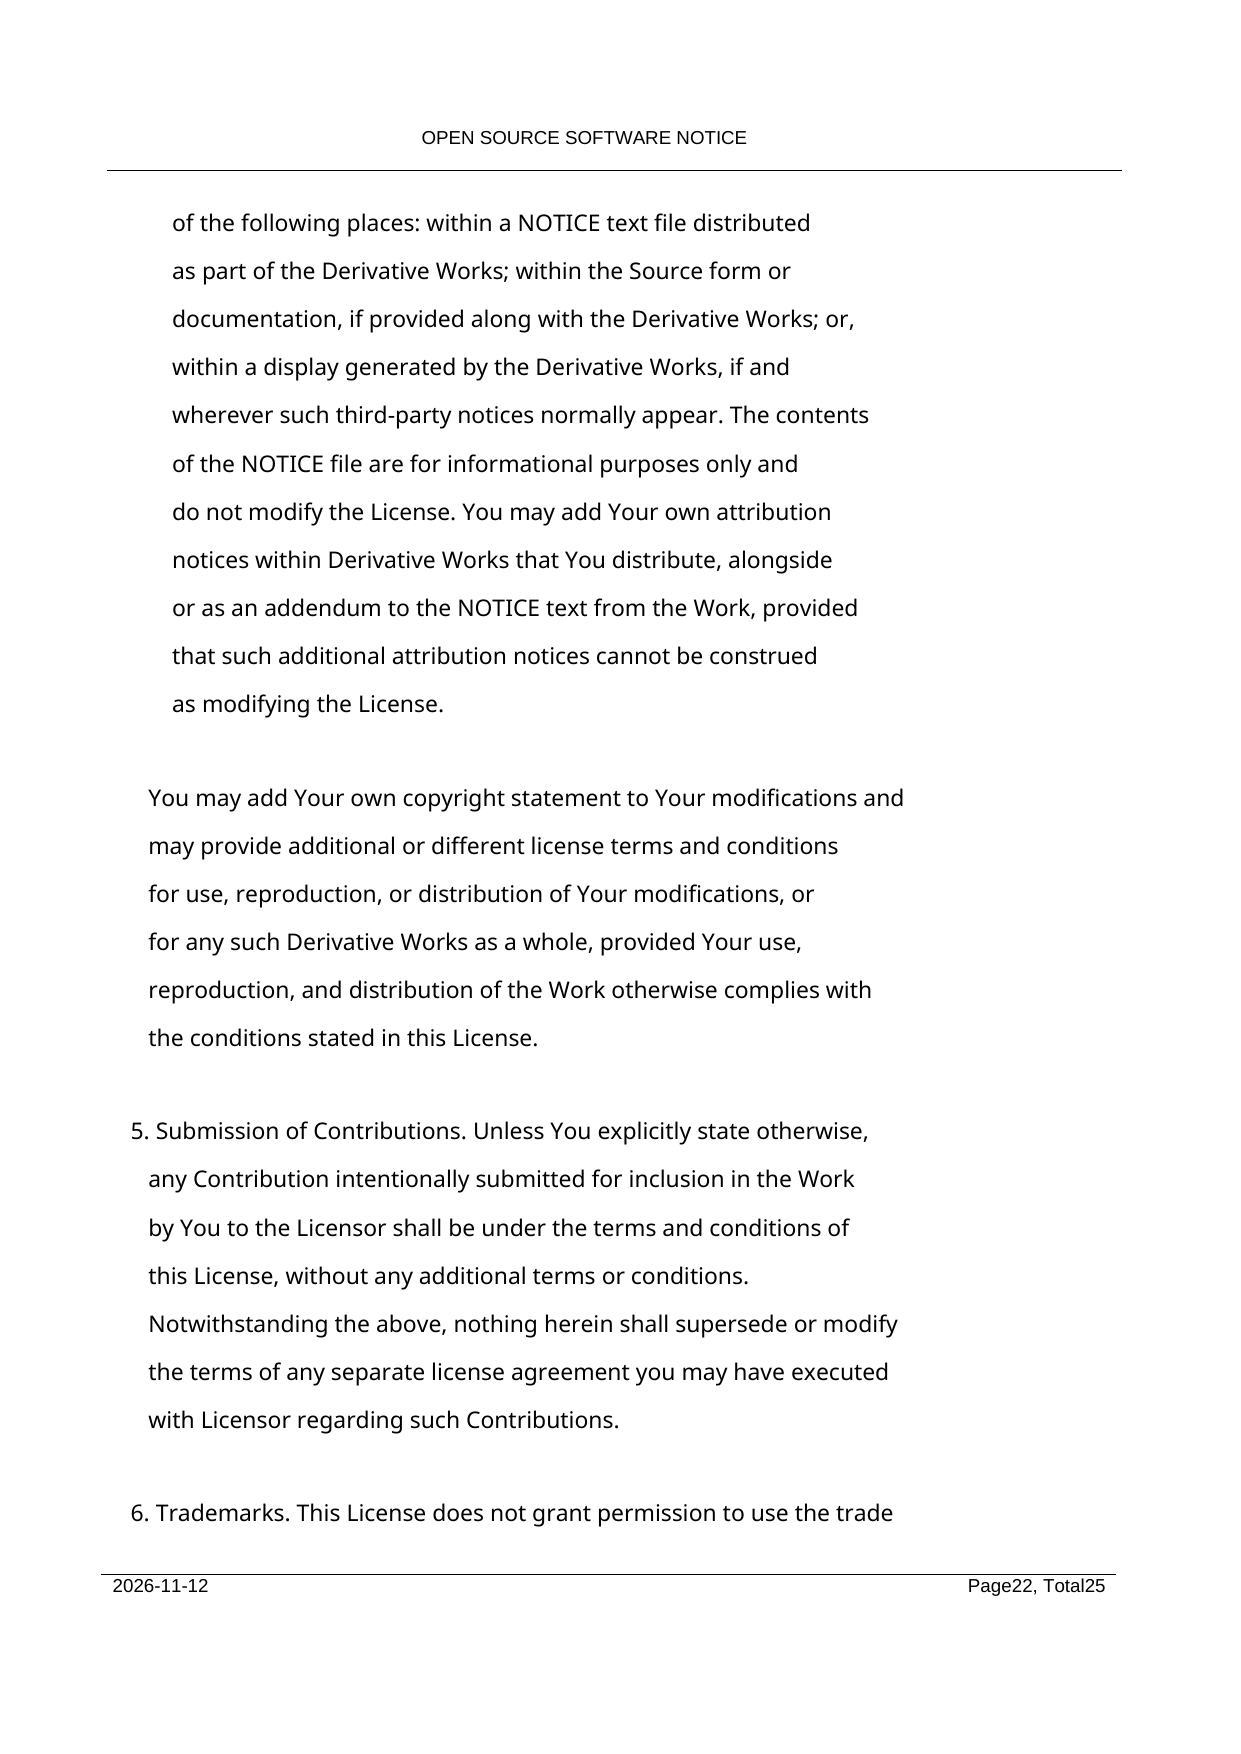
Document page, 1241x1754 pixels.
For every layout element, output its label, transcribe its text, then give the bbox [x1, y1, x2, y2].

text within a display generated by the Derivative Works, if and [112, 351, 1128, 383]
text that such additional attribution notices cannot be construed [112, 639, 1128, 672]
text of the NOTICE file are for informational purposes only and [112, 447, 1128, 479]
text do not modify the License. You may add Your own attribution [112, 495, 1128, 528]
text any Contribution intentionally submitted for inclusion in the Work [112, 1163, 1128, 1195]
text 5. Submission of Contributions. Unless You explicitly state otherwise, [112, 1115, 1128, 1147]
text or as an addendum to the NOTICE text from the Work, provided [112, 591, 1128, 624]
text with Licensor regarding such Contributions. [112, 1403, 1128, 1436]
text for use, reproduction, or distribution of Your modifications, or [112, 877, 1128, 909]
text the conditions stated in this License. [112, 1021, 1128, 1054]
text as part of the Derivative Works; within the Source form or [112, 254, 1128, 287]
text the terms of any separate license agreement you may have executed [112, 1355, 1128, 1388]
text Notwithstanding the above, nothing herein shall supersede or modify [112, 1307, 1128, 1340]
text may provide additional or different license terms and conditions [112, 829, 1128, 861]
text reproduction, and distribution of the Work otherwise complies with [112, 973, 1128, 1006]
text 6. Trademarks. This License does not grant permission to use the trade [112, 1497, 1128, 1529]
text this License, without any additional terms or conditions. [112, 1259, 1128, 1292]
text of the following places: within a NOTICE text file distributed [112, 206, 1128, 239]
text as modifying the License. [112, 688, 1128, 720]
text by You to the Licensor shall be under the terms and conditions of [112, 1211, 1128, 1243]
text documentation, if provided along with the Derivative Works; or, [112, 303, 1128, 335]
text notices within Derivative Works that You distribute, alongside [112, 543, 1128, 576]
text wherever such third-party notices normally appear. The contents [112, 399, 1128, 431]
text You may add Your own copyright statement to Your modifications and [112, 781, 1128, 813]
text for any such Derivative Works as a whole, provided Your use, [112, 925, 1128, 958]
